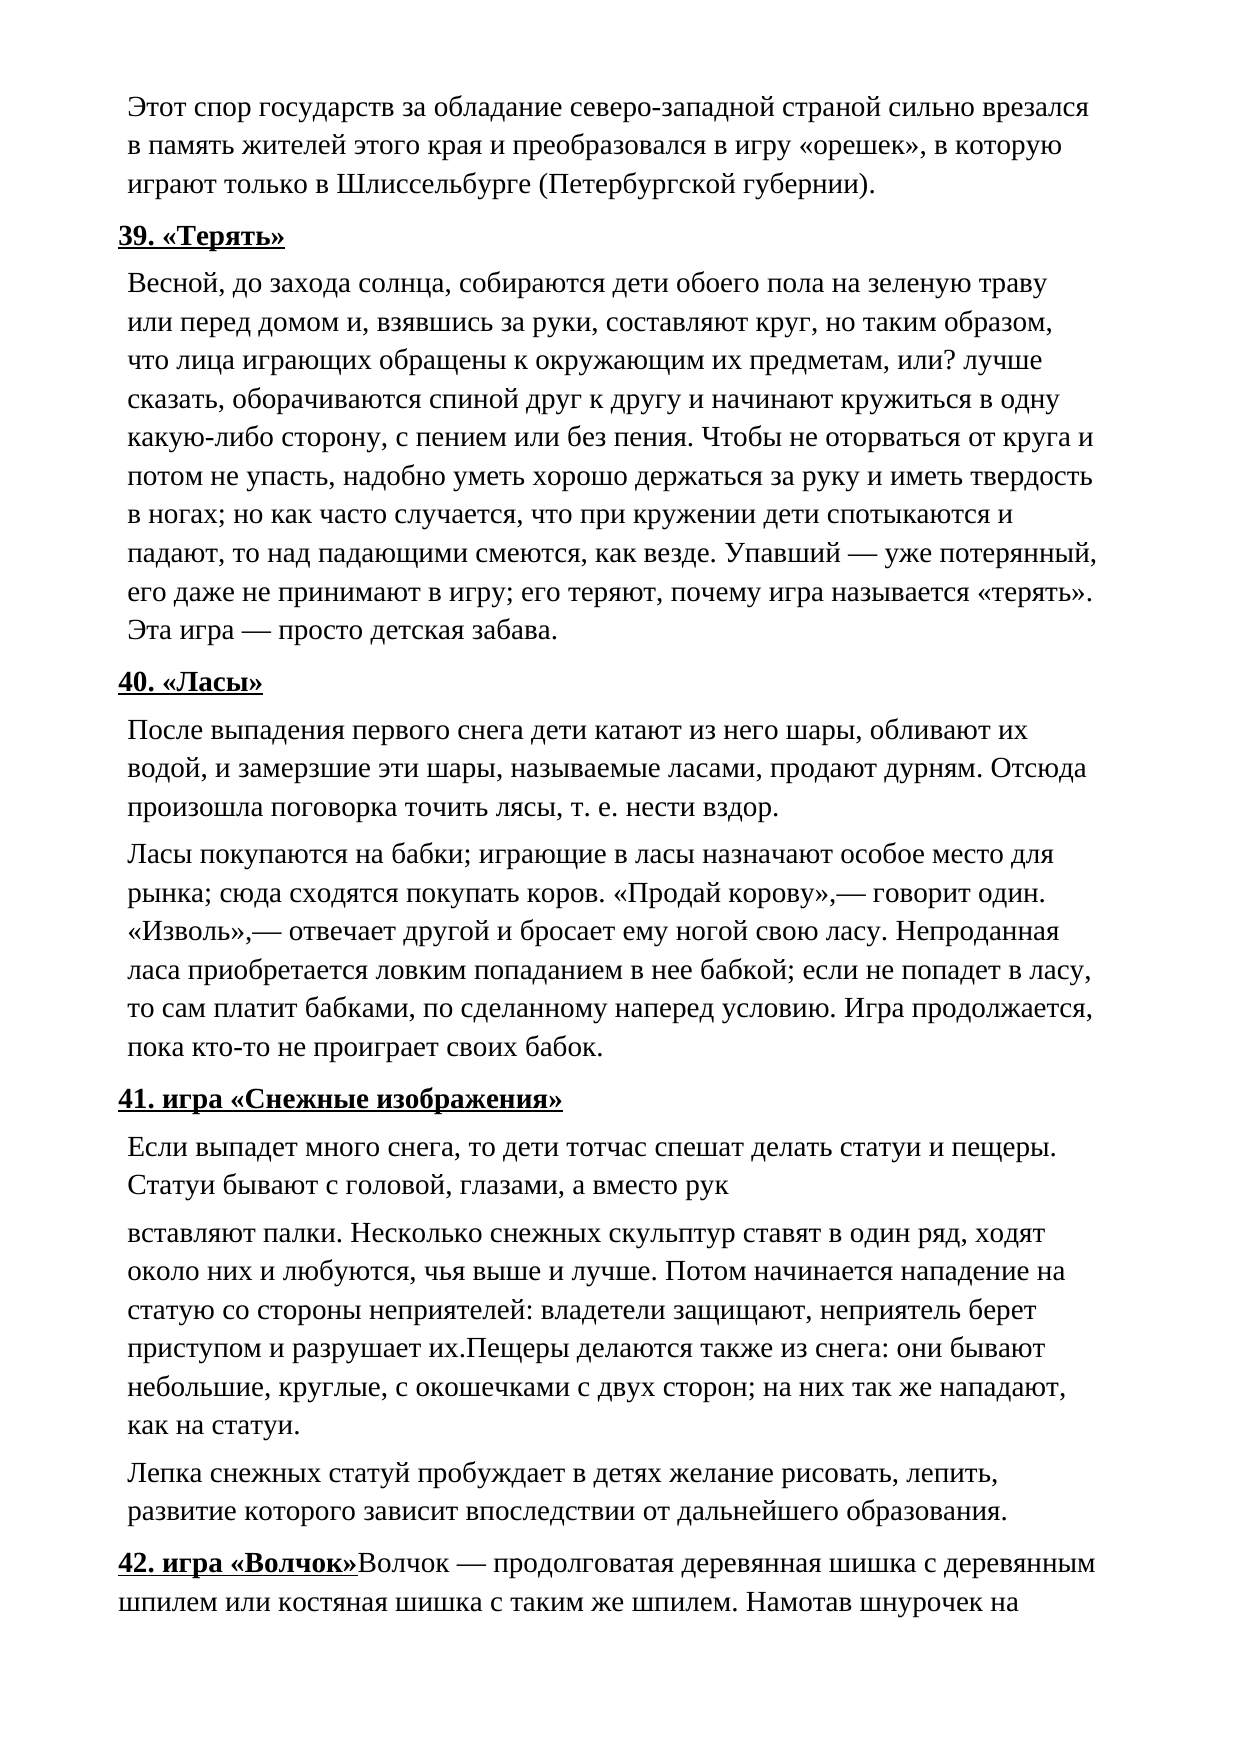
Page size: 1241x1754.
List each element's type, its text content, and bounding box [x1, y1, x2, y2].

text Лепка снежных статуй пробуждает в детях желание рисовать, лепить, развитие которого зависит впоследствии от дальнейшего образования. [127, 1455, 1098, 1527]
text 40. «Ласы» [118, 664, 1107, 698]
text 41. игра «Снежные изображения» [118, 1081, 1107, 1115]
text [118, 1546, 1107, 1618]
text Если выпадет много снега, то дети тотчас спешат делать статуи и пещеры. Статуи бывают с головой, глазами, а вместо рук [127, 1129, 1098, 1201]
text Ласы покупаются на бабки; играющие в ласы назначают особое место для рынка; сюда сходятся покупать коров. «Продай корову»,— говорит один. «Изволь»,— отвечает другой и бросает ему ногой свою ласу. Непроданная ласа приобретается ловким попаданием в нее бабкой; если не попадет в ласу, то сам платит бабками, по сделанному наперед условию. Игра продолжается, пока кто-то не проиграет своих бабок. [127, 836, 1098, 1063]
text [127, 89, 1098, 199]
text После выпадения первого снега дети катают из него шары, обливают их водой, и замерзшие эти шары, называемые ласами, продают дурням. Отсюда произошла поговорка точить лясы, т. е. нести вздор. [127, 712, 1098, 822]
text вставляют палки. Несколько снежных скульптур ставят в один ряд, ходят около них и любуются, чья выше и лучше. Потом начинается нападение на статую со стороны неприятелей: владетели защищают, неприятель берет приступом и разрушает их.Пещеры делаются также из снега: они бывают небольшие, круглые, с окошечками с двух сторон; на них так же нападают, как на статуи. [127, 1215, 1098, 1441]
text Весной, до захода солнца, собираются дети обоего пола на зеленую траву или перед домом и, взявшись за руки, составляют круг, но таким образом, что лица играющих обращены к окружающим их предметам, или? лучше сказать, оборачиваются спиной друг к другу и начинают кружиться в одну какую-либо сторону, с пением или без пения. Чтобы не оторваться от круга и потом не упасть, надобно уметь хорошо держаться за руку и иметь твердость в ногах; но как часто случается, что при кружении дети спотыкаются и падают, то над падающими смеются, как везде. Упавший — уже потерянный, его даже не принимают в игру; его теряют, почему игра называется «терять». Эта игра — просто детская забава. [127, 265, 1098, 646]
text 39. «Терять» [118, 218, 1107, 251]
